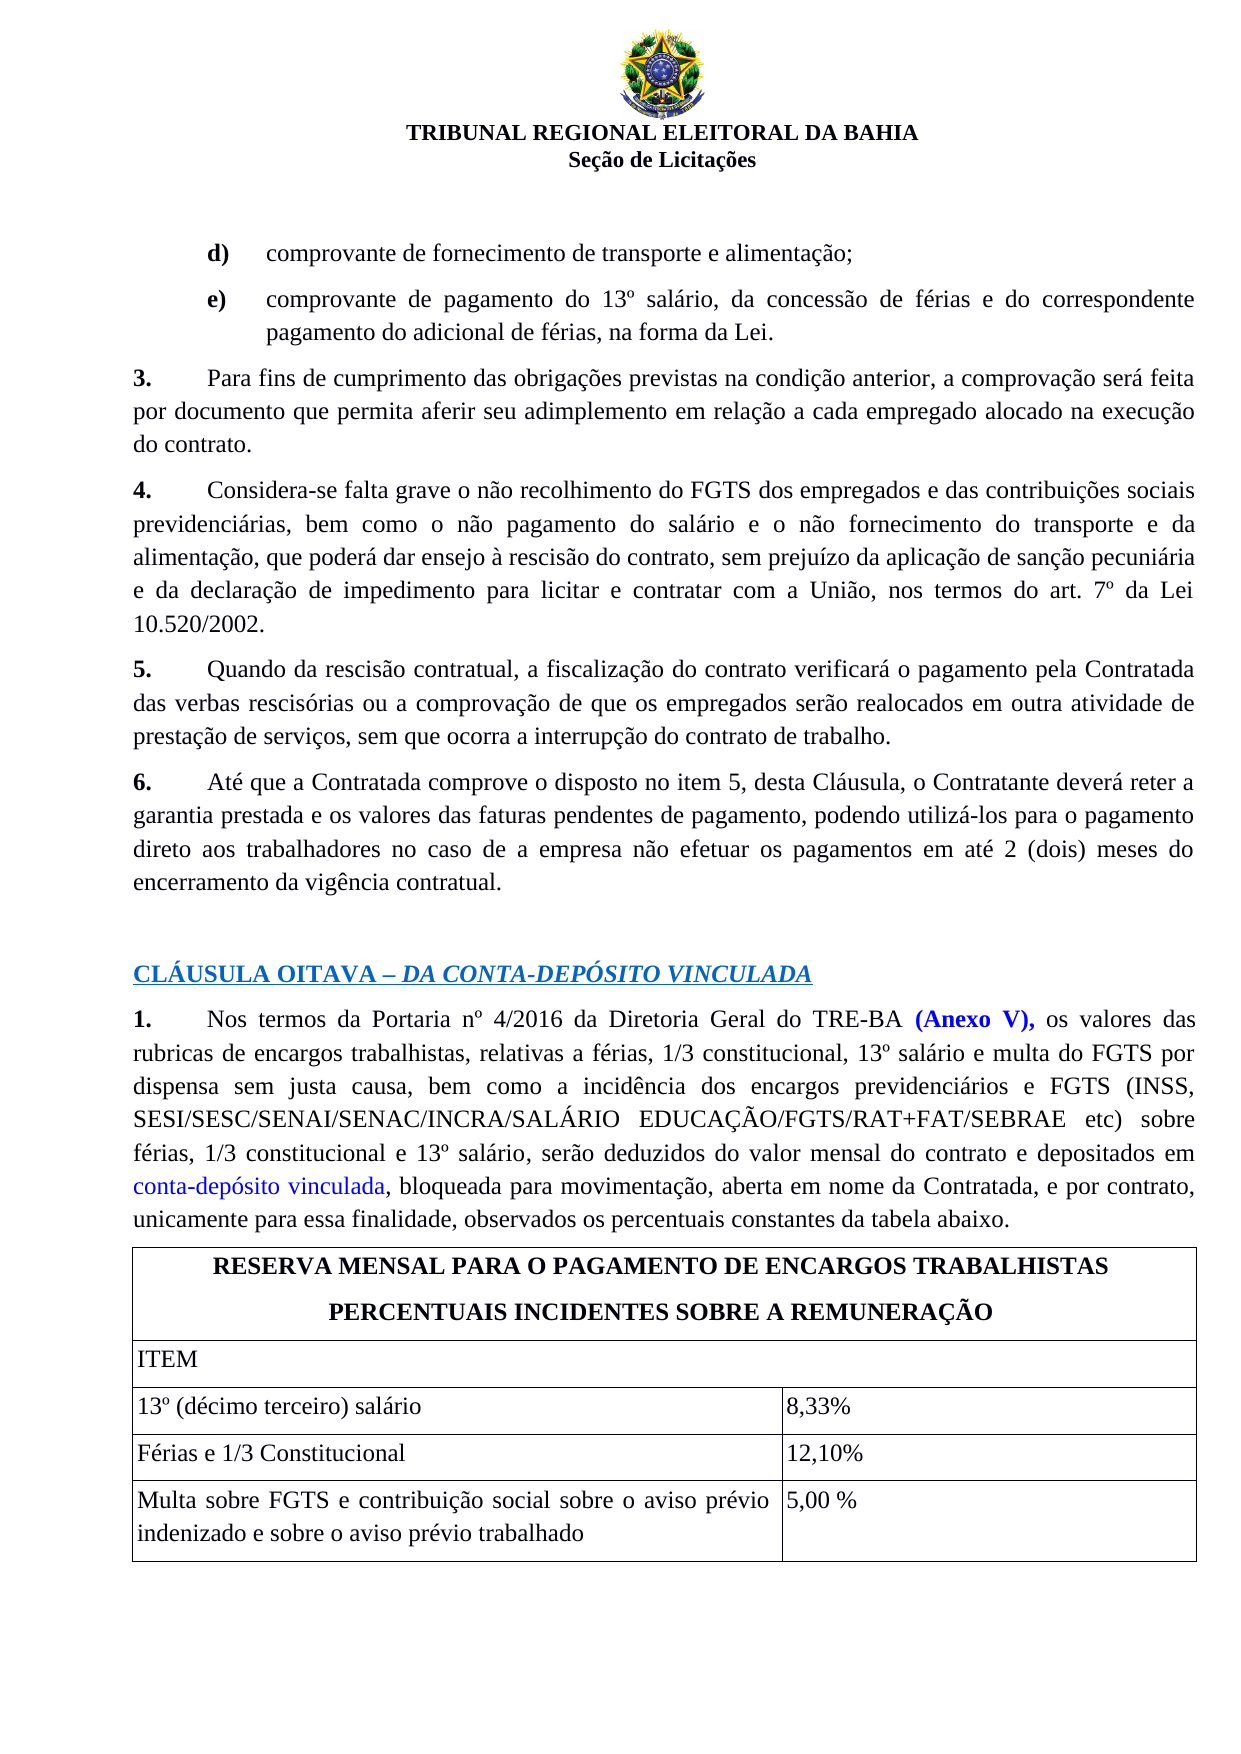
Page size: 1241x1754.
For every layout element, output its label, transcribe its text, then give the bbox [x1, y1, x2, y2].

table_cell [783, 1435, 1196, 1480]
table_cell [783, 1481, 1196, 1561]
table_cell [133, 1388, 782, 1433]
text 5. Quando da rescisão contratual, a fiscalização do contrato verificará o pagamento pela Contratada das verbas rescisórias ou a comprovação de que os empregados serão realocados em outra atividade de prestação de serviços, sem que ocorra a interrupção do contrato de trabalho. [133, 651, 1196, 751]
text CLÁUSULA OITAVA – DA CONTA-DEPÓSITO VINCULADA [133, 955, 1196, 989]
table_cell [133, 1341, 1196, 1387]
text 1. Nos termos da Portaria nº 4/2016 da Diretoria Geral do TRE-BA (Anexo V), os valores das rubricas de encargos trabalhistas, relativas a férias, 1/3 constitucional, 13º salário e multa do FGTS por dispensa sem justa causa, bem como a incidência dos encargos previdenciários e FGTS (INSS, SESI/SESC/SENAI/SENAC/INCRA/SALÁRIO EDUCAÇÃO/FGTS/RAT+FAT/SEBRAE etc) sobre férias, 1/3 constitucional e 13º salário, serão deduzidos do valor mensal do contrato e depositados em conta-depósito vinculada, bloqueada para movimentação, aberta em nome da Contratada, e por contrato, unicamente para essa finalidade, observados os percentuais constantes da tabela abaixo. [133, 1001, 1196, 1234]
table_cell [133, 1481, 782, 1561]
list comprovante de pagamento do 13º salário, da concessão de férias e do correspondente pagamento do adicional de férias, na forma da Lei. [207, 280, 1196, 347]
text 6. Até que a Contratada comprove o disposto no item 5, desta Cláusula, o Contratante deverá reter a garantia prestada e os valores das faturas pendentes de pagamento, podendo utilizá-los para o pagamento direto aos trabalhadores no caso de a empresa não efetuar os pagamentos em até 2 (dois) meses do encerramento da vigência contratual. [133, 764, 1196, 897]
text 4. Considera-se falta grave o não recolhimento do FGTS dos empregados e das contribuições sociais previdenciárias, bem como o não pagamento do salário e o não fornecimento do transporte e da alimentação, que poderá dar ensejo à rescisão do contrato, sem prejuízo da aplicação de sanção pecuniária e da declaração de impedimento para licitar e contratar com a União, nos termos do art. 7º da Lei 10.520/2002. [133, 472, 1196, 639]
list comprovante de fornecimento de transporte e alimentação; [207, 234, 1196, 268]
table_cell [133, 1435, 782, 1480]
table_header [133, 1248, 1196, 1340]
text 3. Para fins de cumprimento das obrigações previstas na condição anterior, a comprovação será feita por documento que permita aferir seu adimplemento em relação a cada empregado alocado na execução do contrato. [133, 359, 1196, 459]
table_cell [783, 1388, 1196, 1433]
